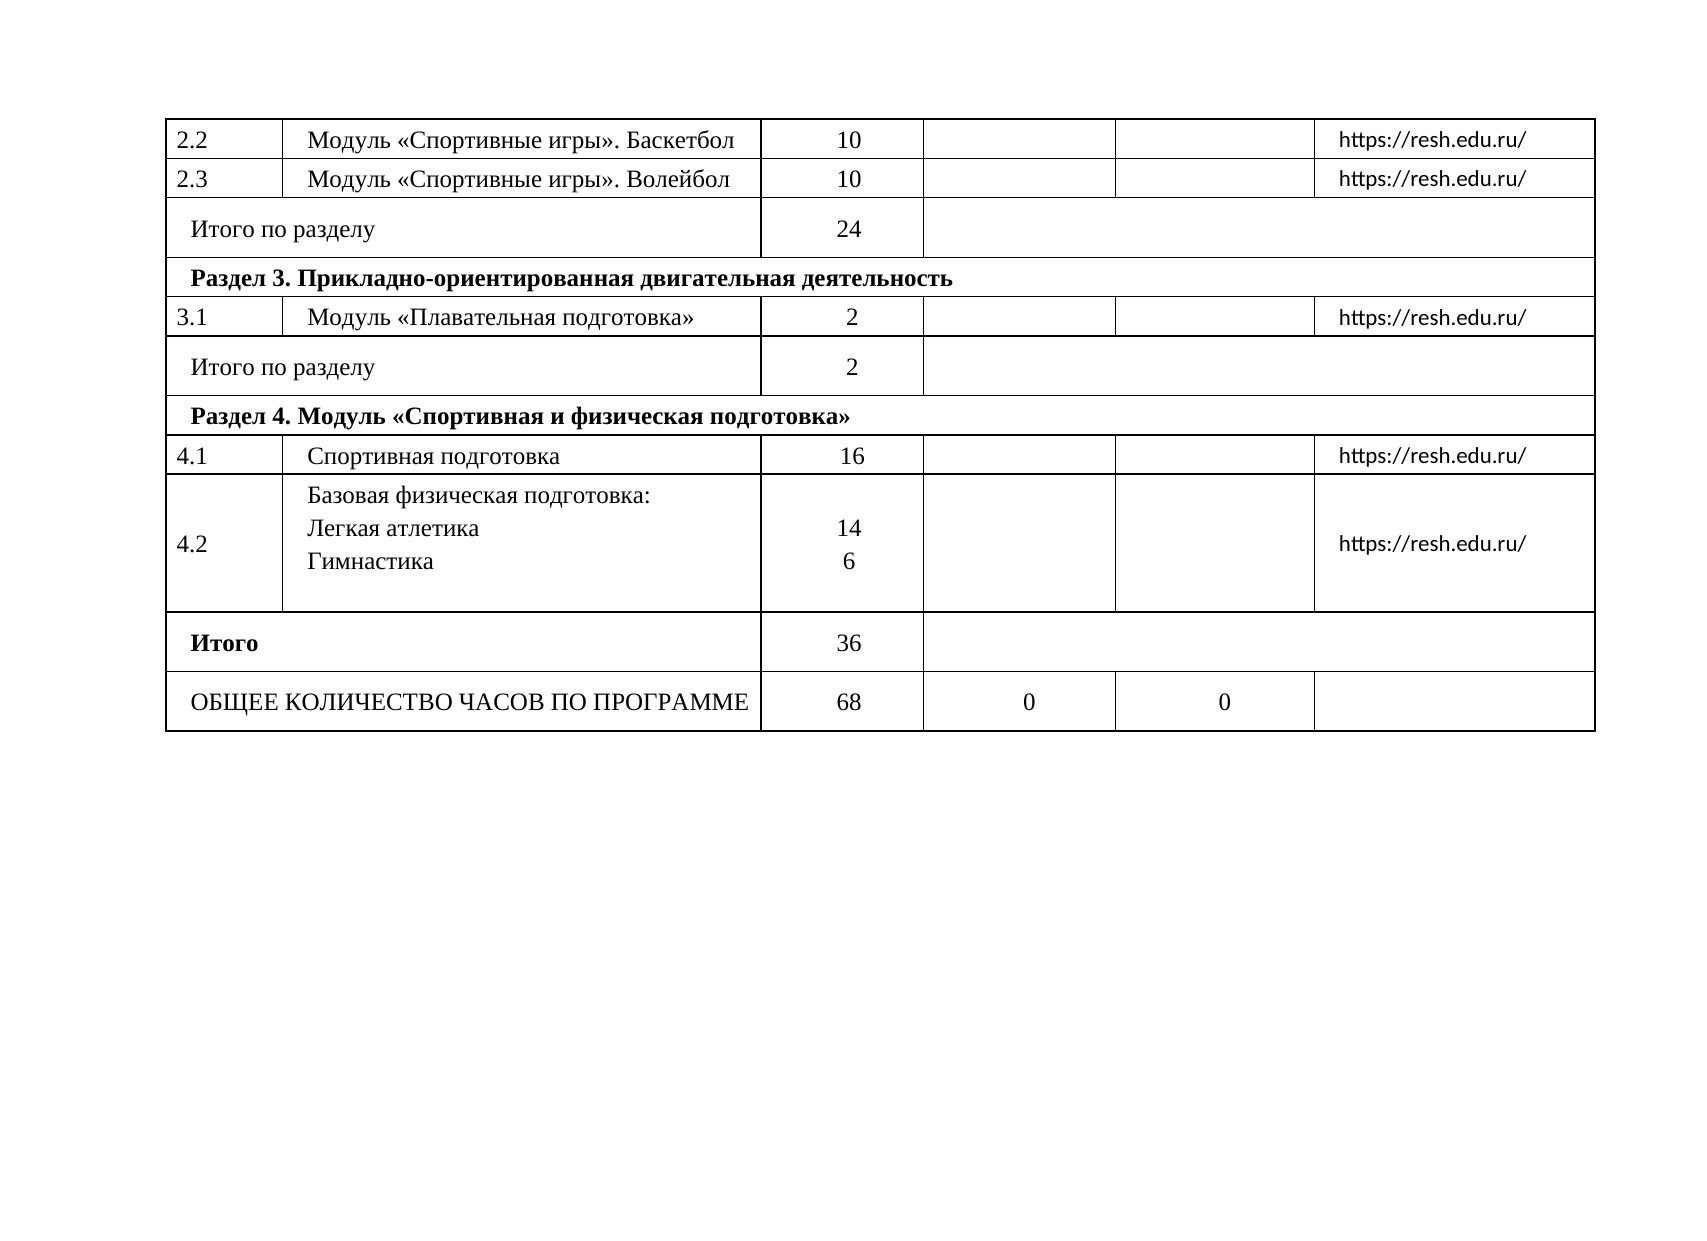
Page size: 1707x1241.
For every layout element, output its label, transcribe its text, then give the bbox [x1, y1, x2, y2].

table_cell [1315, 120, 1594, 157]
table_cell [1116, 120, 1314, 157]
table_cell [1116, 436, 1314, 473]
table_cell ОБЩЕЕ КОЛИЧЕСТВО ЧАСОВ ПО ПРОГРАММЕ [167, 672, 760, 730]
table_cell https://resh.edu.ru/ [1315, 159, 1594, 197]
table_cell Модуль «Спортивные игры». Баскетбол [283, 120, 760, 157]
table_cell 14 6 [762, 475, 923, 611]
table_cell [924, 475, 1115, 611]
table_cell Раздел 4. Модуль «Спортивная и физическая подготовка» [167, 396, 1594, 434]
table_cell Модуль «Спортивные игры». Волейбол [283, 159, 760, 197]
table_cell [924, 198, 1594, 256]
table_cell 2 [762, 297, 923, 335]
table_cell 0 [924, 672, 1115, 730]
table_cell Раздел 3. Прикладно-ориентированная двигательная деятельность [167, 258, 1594, 296]
table_cell [1116, 159, 1314, 197]
table_cell https://resh.edu.ru/ [1315, 436, 1594, 473]
table_cell Итого по разделу [167, 337, 760, 394]
table_cell Модуль «Плавательная подготовка» [283, 297, 760, 335]
table_cell 0 [1116, 672, 1314, 730]
table_cell [924, 159, 1115, 197]
table_cell https://resh.edu.ru/ [1315, 475, 1594, 611]
table_cell [924, 120, 1115, 157]
table_cell [924, 613, 1594, 671]
table_cell 68 [762, 672, 923, 730]
table_cell Базовая физическая подготовка: Легкая атлетика Гимнастика [283, 475, 760, 611]
table_cell Итого [167, 613, 760, 671]
table_cell [1116, 297, 1314, 335]
table_cell Спортивная подготовка [283, 436, 760, 473]
table_cell 2 [762, 337, 923, 394]
table_cell 2.2 [167, 120, 282, 157]
table_cell [924, 337, 1594, 394]
table_cell 36 [762, 613, 923, 671]
table_cell 24 [762, 198, 923, 256]
table_cell 3.1 [167, 297, 282, 335]
table_cell https://resh.edu.ru/ [1315, 297, 1594, 335]
table_cell 10 [762, 159, 923, 197]
table_cell [1315, 672, 1594, 730]
table_cell 4.2 [167, 475, 282, 611]
table_cell 10 [762, 120, 923, 157]
table_cell [924, 297, 1115, 335]
table_cell [1116, 475, 1314, 611]
table_cell 4.1 [167, 436, 282, 473]
table_cell [924, 436, 1115, 473]
table_cell 2.3 [167, 159, 282, 197]
table_cell Итого по разделу [167, 198, 760, 256]
table_cell 16 [762, 436, 923, 473]
